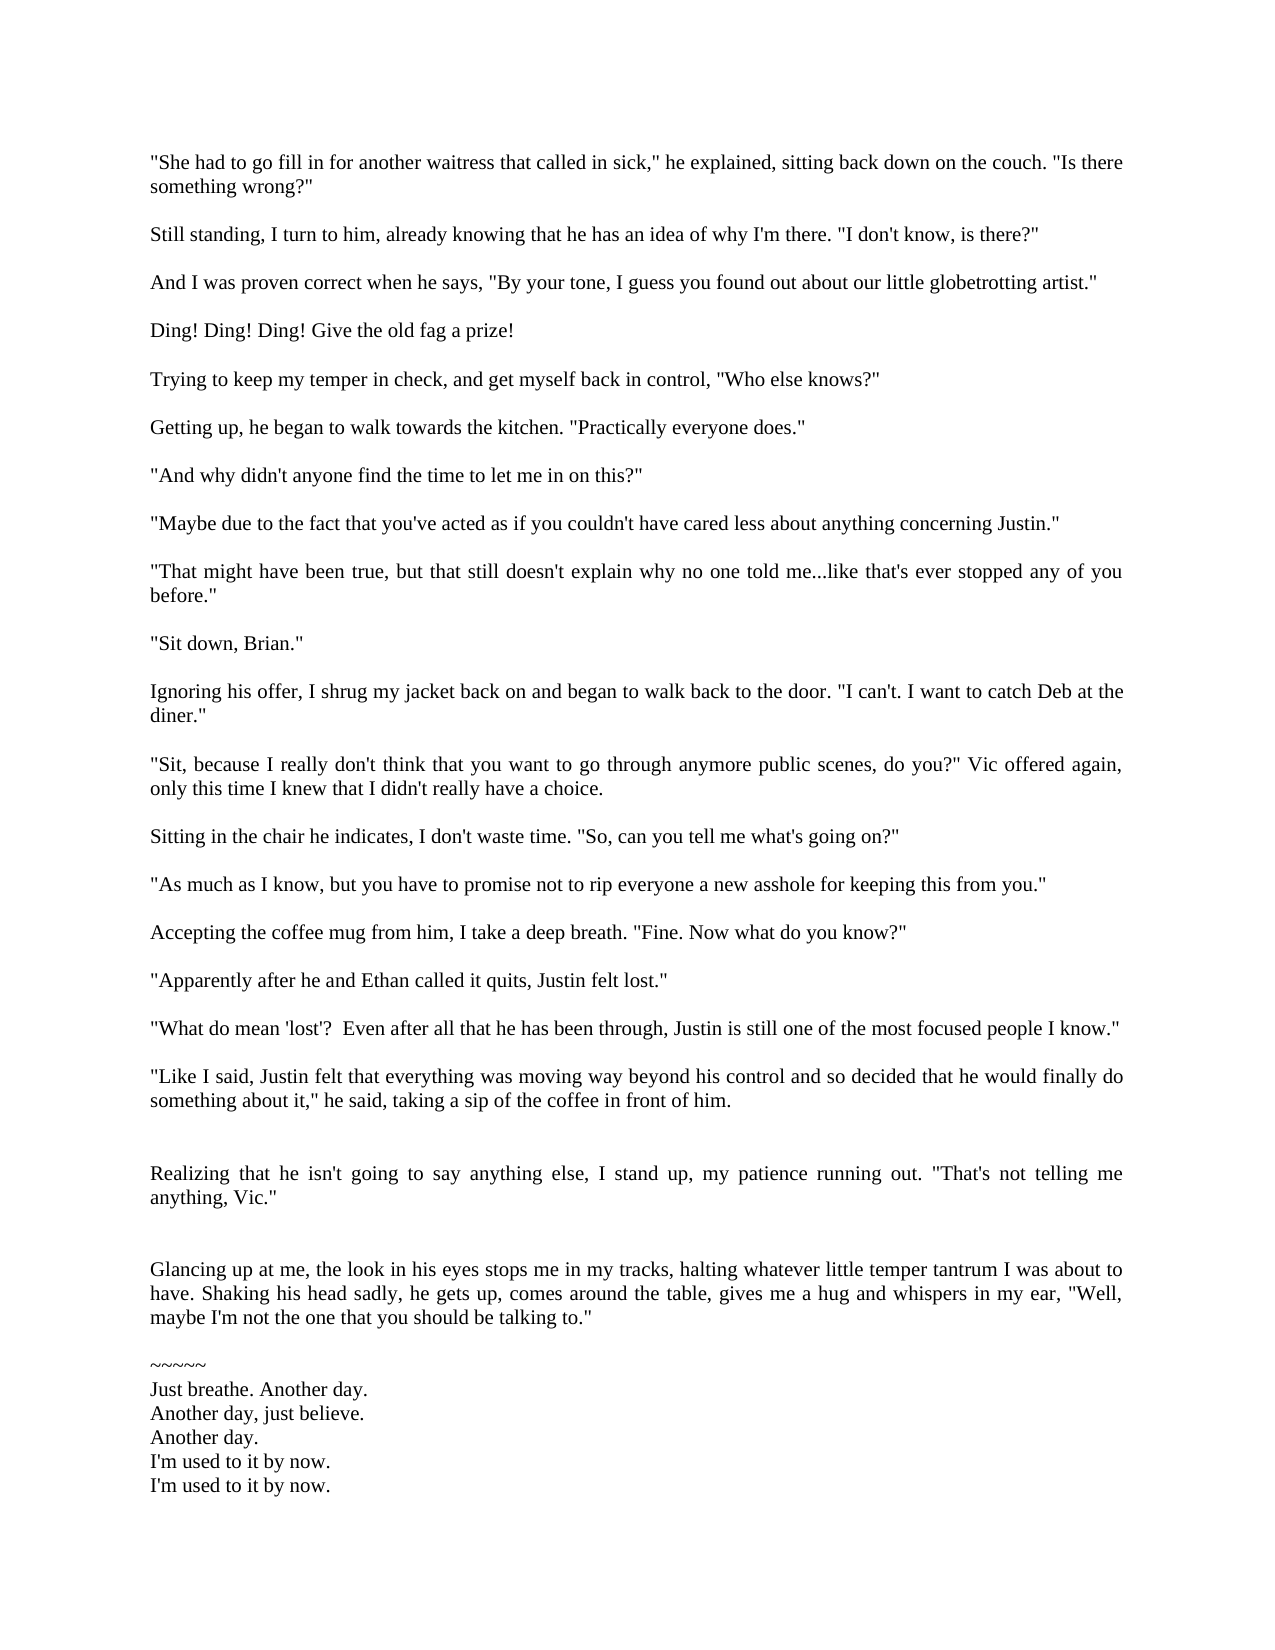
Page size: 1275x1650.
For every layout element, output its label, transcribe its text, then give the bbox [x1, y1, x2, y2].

text I'm used to it by now. [150, 1473, 1125, 1497]
text Sitting in the chair he indicates, I don't waste time. "So, can you tell me what's going on?" [150, 824, 1125, 848]
text Still standing, I turn to him, already knowing that he has an idea of why I'm there. "I don't know, is there?" [150, 222, 1125, 246]
text And I was proven correct when he says, "By your tone, I guess you found out about our little globetrotting artist." [150, 270, 1125, 294]
text "Apparently after he and Ethan called it quits, Justin felt lost." [150, 968, 1125, 992]
text "And why didn't anyone find the time to let me in on this?" [150, 463, 1125, 487]
text "What do mean 'lost'? Even after all that he has been through, Justin is still one of the most focused people I know." [150, 1016, 1125, 1040]
text Getting up, he began to walk towards the kitchen. "Practically everyone does." [150, 415, 1125, 439]
text ~~~~~ [150, 1353, 1125, 1377]
text "Sit, because I really don't think that you want to go through anymore public scenes, do you?" Vic offered again, only this time I knew that I didn't really have a choice. [150, 752, 1125, 800]
text Trying to keep my temper in check, and get myself back in control, "Who else knows?" [150, 367, 1125, 391]
text Another day, just believe. [150, 1401, 1125, 1425]
text Another day. [150, 1425, 1125, 1449]
text Glancing up at me, the look in his eyes stops me in my tracks, halting whatever little temper tantrum I was about to have. Shaking his head sadly, he gets up, comes around the table, gives me a hug and whispers in my ear, "Well, maybe I'm not the one that you should be talking to." [150, 1257, 1125, 1329]
text "Sit down, Brian." [150, 631, 1125, 655]
text "Like I said, Justin felt that everything was moving way beyond his control and so decided that he would finally do something about it," he said, taking a sip of the coffee in front of him. [150, 1064, 1125, 1112]
text "Maybe due to the fact that you've acted as if you couldn't have cared less about anything concerning Justin." [150, 511, 1125, 535]
text Ding! Ding! Ding! Give the old fag a prize! [150, 318, 1125, 342]
text Just breathe. Another day. [150, 1377, 1125, 1401]
text Realizing that he isn't going to say anything else, I stand up, my patience running out. "That's not telling me anything, Vic." [150, 1161, 1125, 1209]
text Ignoring his offer, I shrug my jacket back on and began to walk back to the door. "I can't. I want to catch Deb at the diner." [150, 679, 1125, 727]
text "She had to go fill in for another waitress that called in sick," he explained, sitting back down on the couch. "Is there something wrong?" [150, 150, 1125, 198]
text "That might have been true, but that still doesn't explain why no one told me...like that's ever stopped any of you before." [150, 559, 1125, 607]
text I'm used to it by now. [150, 1449, 1125, 1473]
text "As much as I know, but you have to promise not to rip everyone a new asshole for keeping this from you." [150, 872, 1125, 896]
text Accepting the coffee mug from him, I take a deep breath. "Fine. Now what do you know?" [150, 920, 1125, 944]
